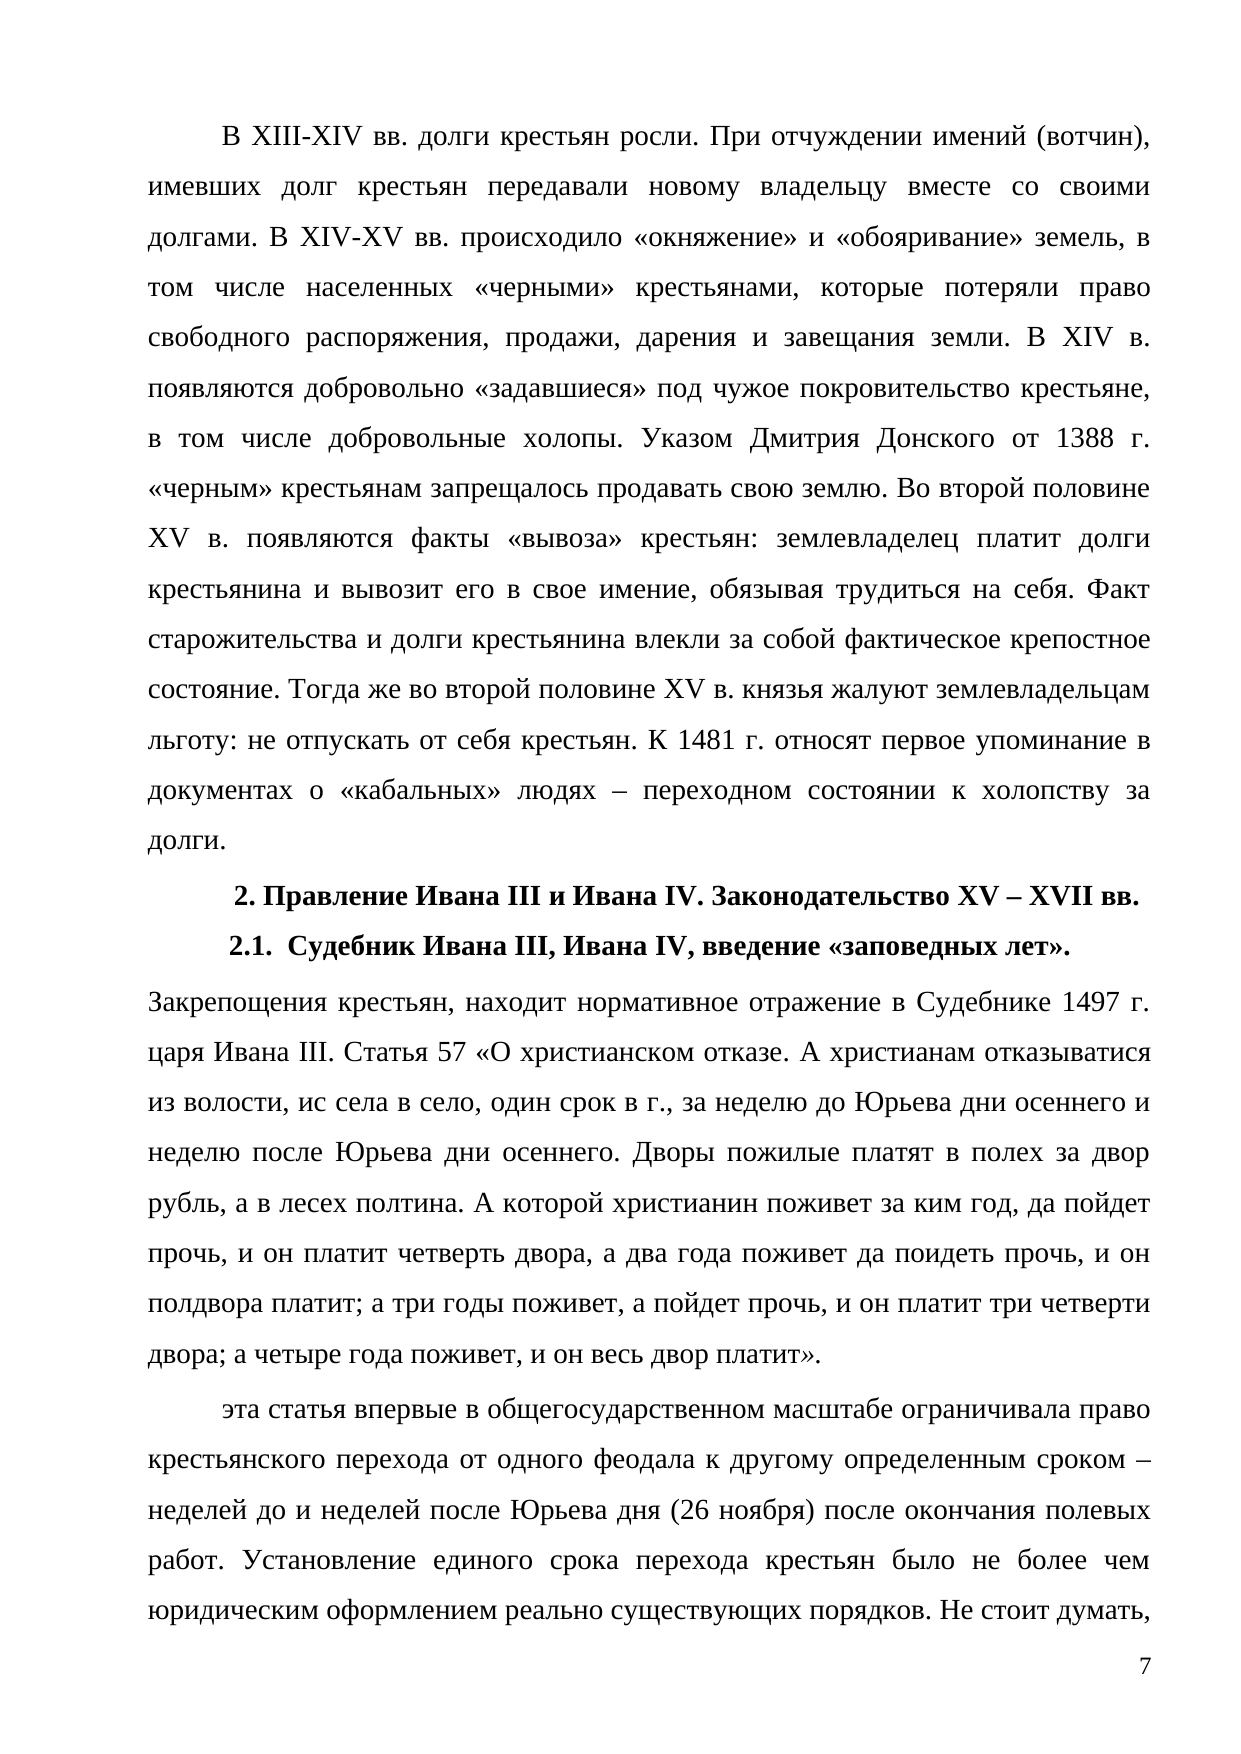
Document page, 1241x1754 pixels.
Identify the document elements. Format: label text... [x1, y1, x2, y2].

text Закрепощения крестьян, находит нормативное отражение в Судебнике . царя Ивана III. Статья 57 «О христианском отказе. А христианам отказыватися из волости, ис села в село, один срок в г., за неделю до Юрьева дни осеннего и неделю после Юрьева дни осеннего. Дворы пожилые платят в полех за двор рубль, а в лесех полтина. А которой христианин поживет за ким год, да пойдет прочь, и он платит четверть двора, а два года поживет да поидеть прочь, и он полдвора платит; а три годы поживет, а пойдет прочь, и он платит три четверти двора; а четыре года поживет, и он весь двор платит». [148, 984, 1152, 1369]
text 2. Правление Ивана III и Ивана IV. Законодательство XV – XVII вв. [148, 878, 1152, 911]
text В XIII-XIV вв. долги крестьян росли. При отчуждении имений (вотчин), имевших долг крестьян передавали новому владельцу вместе со своими долгами. В XIV-XV вв. происходило «окняжение» и «обояривание» земель, в том числе населенных «черными» крестьянами, которые потеряли право свободного распоряжения, продажи, дарения и завещания земли. В XIV в. появляются добровольно «задавшиеся» под чужое покровительство крестьяне, в том числе добровольные холопы. Указом Дмитрия Донского от . «черным» крестьянам запрещалось продавать свою землю. Во второй половине XV в. появляются факты «вывоза» крестьян: землевладелец платит долги крестьянина и вывозит его в свое имение, обязывая трудиться на себя. Факт старожительства и долги крестьянина влекли за собой фактическое крепостное состояние. Тогда же во второй половине XV в. князья жалуют землевладельцам льготу: не отпускать от себя крестьян. К . относят первое упоминание в документах о «кабальных» людях – переходном состоянии к холопству за долги. [148, 118, 1152, 856]
text 2.1. Судебник Ивана III, Ивана IV, введение «заповедных лет». [148, 928, 1152, 962]
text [148, 1391, 1152, 1626]
